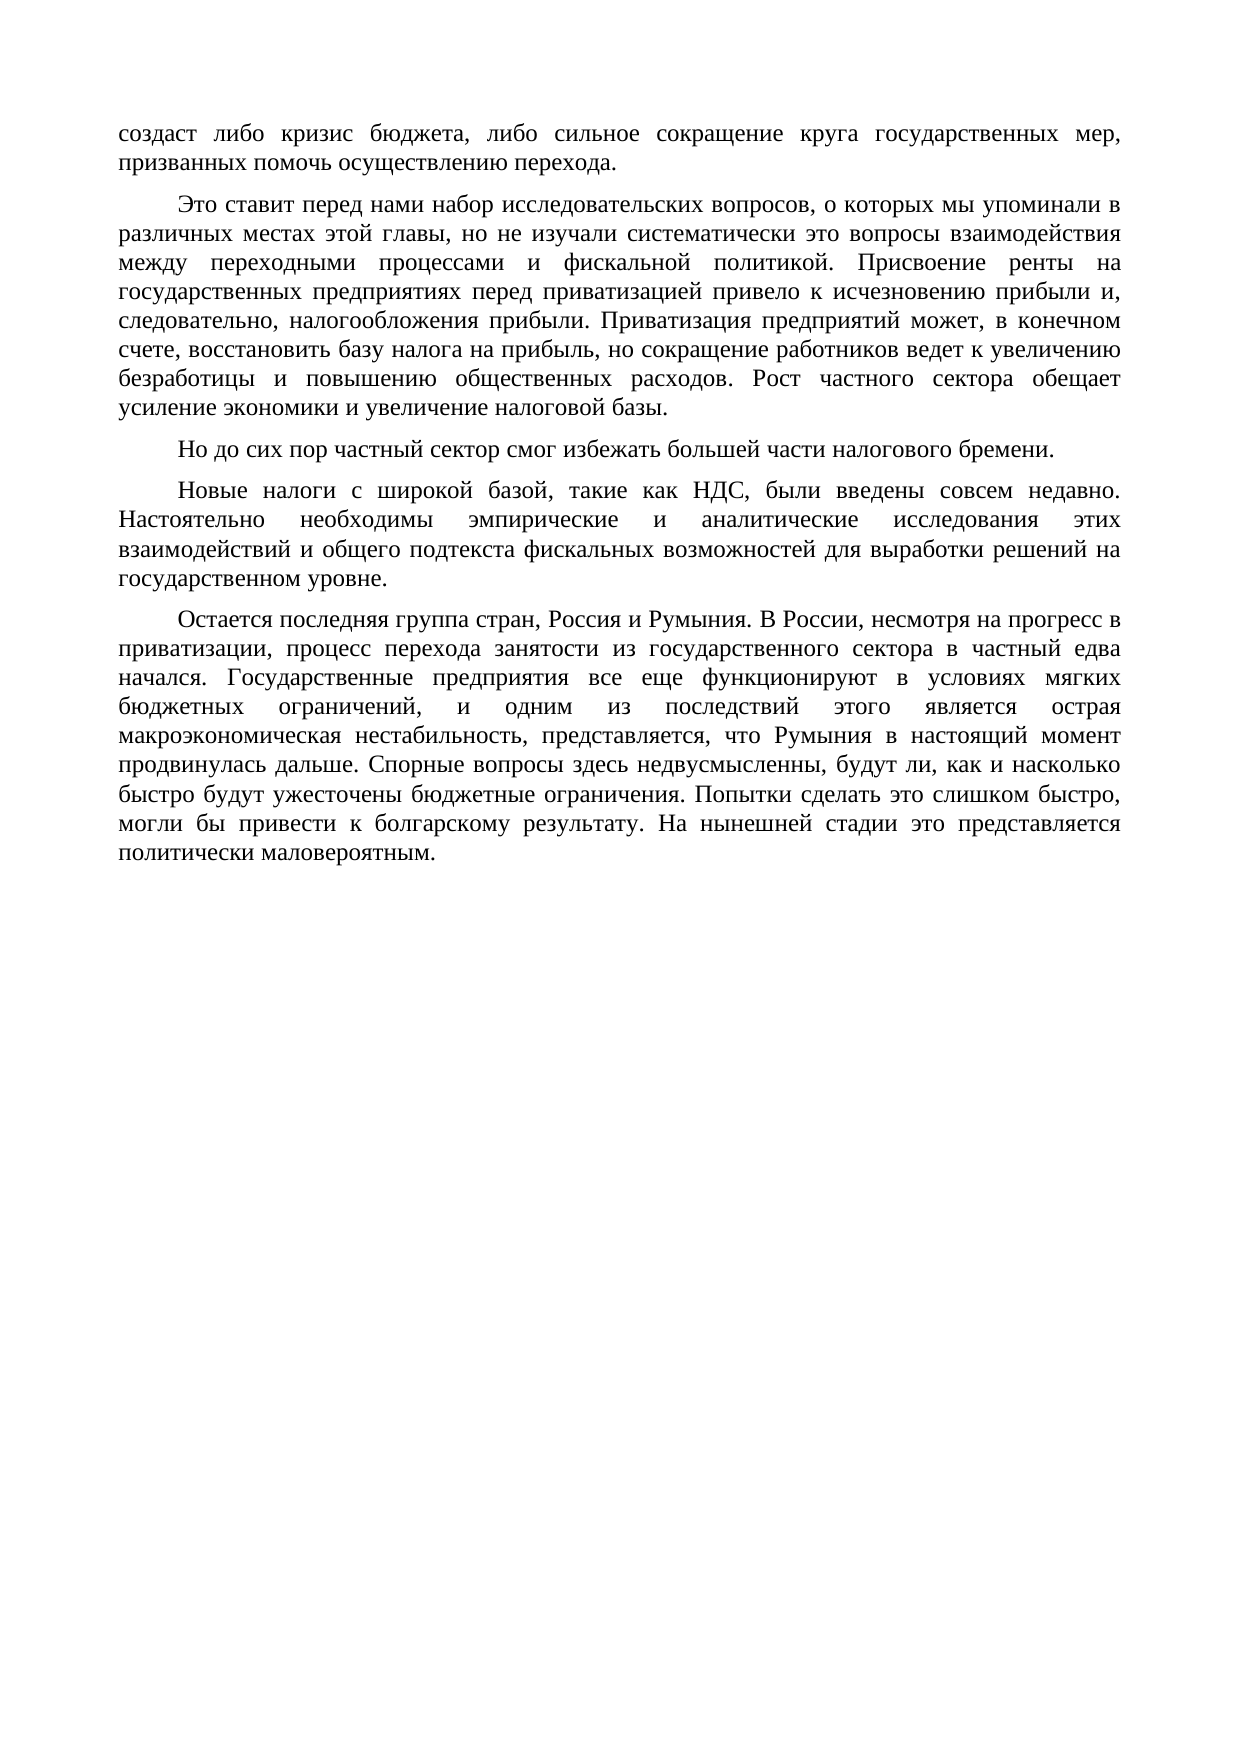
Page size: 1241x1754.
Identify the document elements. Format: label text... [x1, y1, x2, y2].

text Остается последняя группа стран, Россия и Румыния. В России, несмотря на прогресс в приватизации, процесс перехода занятости из государственного сектора в частный едва начался. Государственные предприятия все еще функционируют в условиях мягких бюджетных ограничений, и одним из последствий этого является острая макроэкономическая нестабильность, представляется, что Румыния в настоящий момент продвинулась дальше. Спорные вопросы здесь недвусмысленны, будут ли, как и насколько быстро будут ужесточены бюджетные ограничения. Попытки сделать это слишком быстро, могли бы привести к болгарскому результату. На нынешней стадии это представляется политически маловероятным. [118, 604, 1122, 866]
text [118, 118, 1122, 176]
text Новые налоги с широкой базой, такие как НДС, были введены совсем недавно. Настоятельно необходимы эмпирические и аналитические исследования этих взаимодействий и общего подтекста фискальных возможностей для выработки решений на государственном уровне. [118, 475, 1122, 592]
text Это ставит перед нами набор исследовательских вопросов, о которых мы упоминали в различных местах этой главы, но не изучали систематически это вопросы взаимодействия между переходными процессами и фискальной политикой. Присвоение ренты на государственных предприятиях перед приватизацией привело к исчезновению прибыли и, следовательно, налогообложения прибыли. Приватизация предприятий может, в конечном счете, восстановить базу налога на прибыль, но сокращение работников ведет к увеличению безработицы и повышению общественных расходов. Рост частного сектора обещает усиление экономики и увеличение налоговой базы. [118, 189, 1122, 421]
text Но до сих пор частный сектор смог избежать большей части налогового бремени. [118, 434, 1122, 463]
